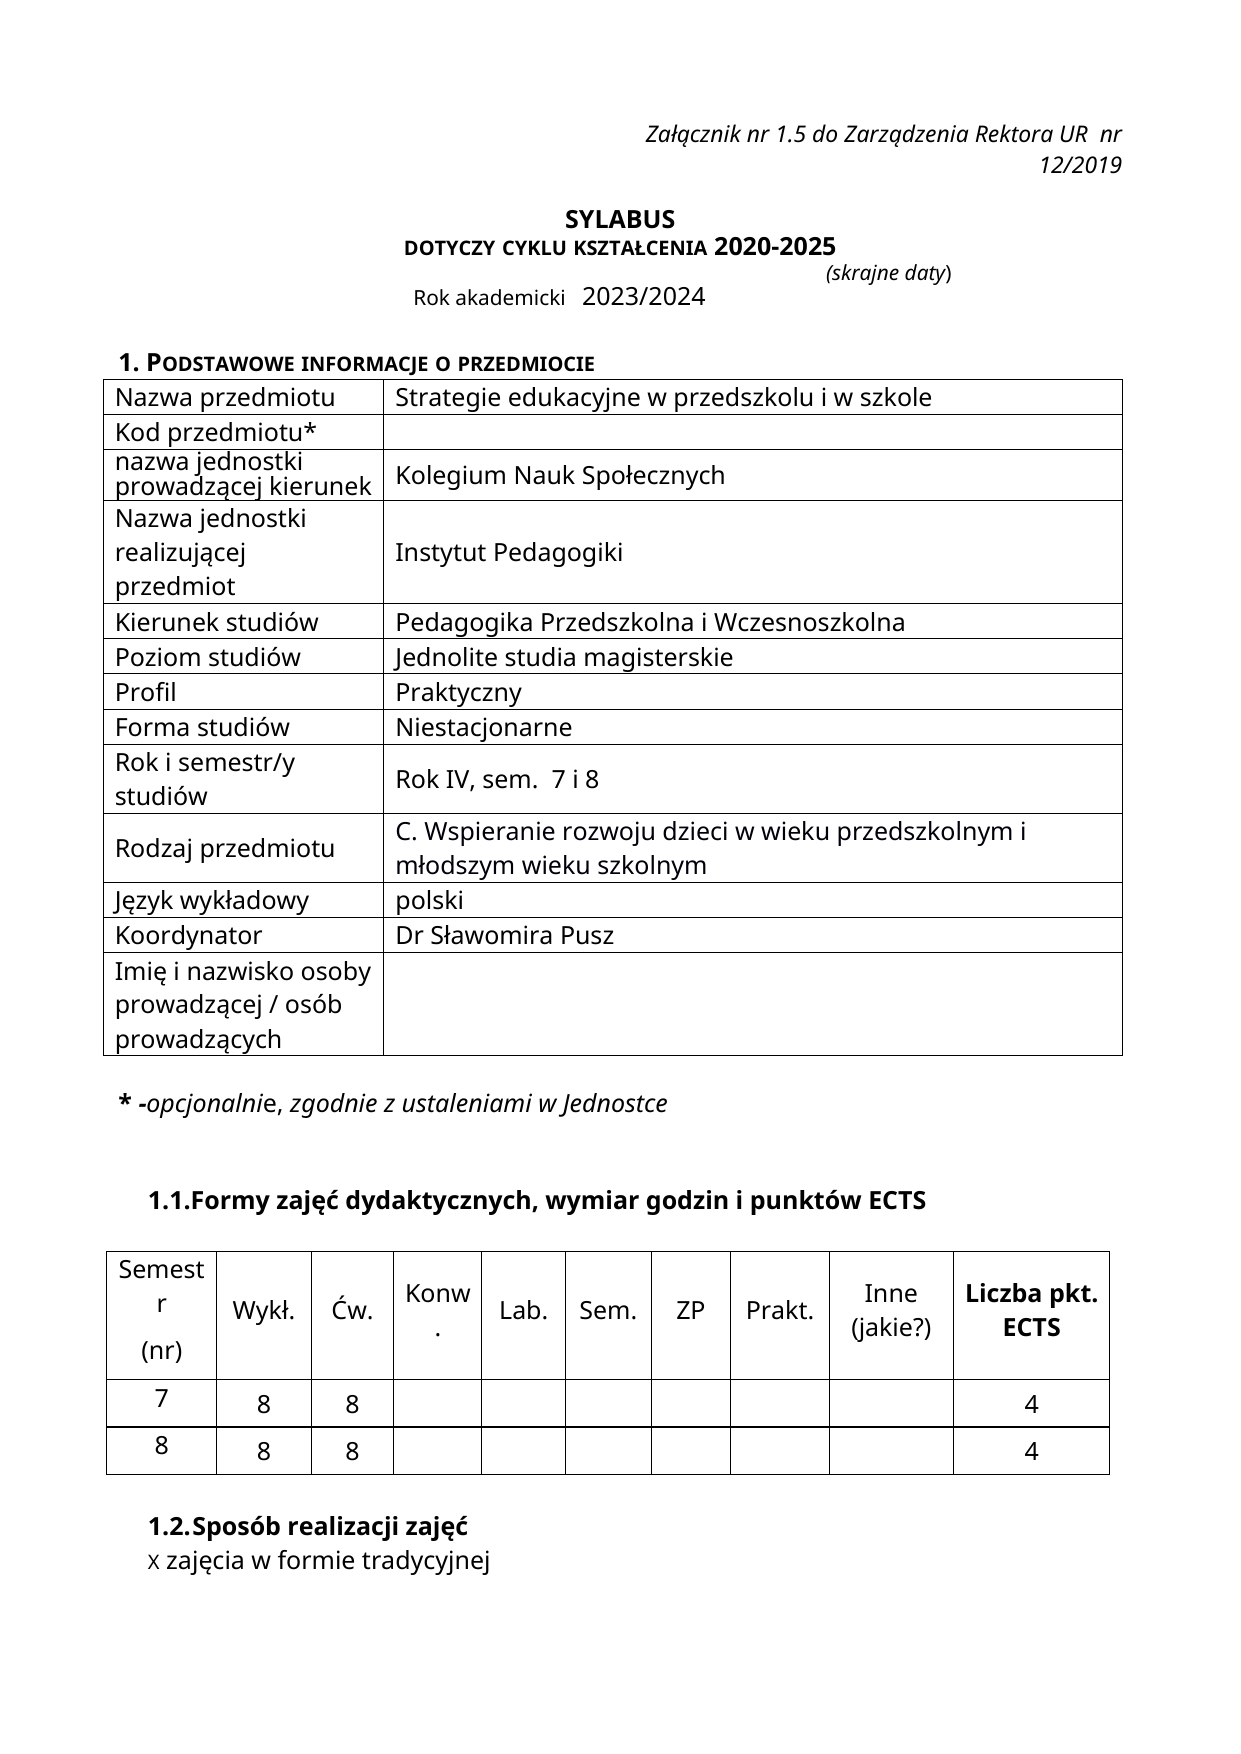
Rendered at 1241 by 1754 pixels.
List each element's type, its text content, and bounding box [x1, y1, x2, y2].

table_cell [731, 1380, 829, 1426]
text 1.1.Formy zajęć dydaktycznych, wymiar godzin i punktów ECTS [148, 1183, 1122, 1217]
table_cell Koordynator [104, 918, 383, 952]
table_cell [482, 1428, 565, 1473]
table_cell [394, 1428, 481, 1473]
table_cell Pedagogika Przedszkolna i Wczesnoszkolna [384, 604, 1122, 638]
table_cell [384, 415, 1122, 449]
table_cell C. Wspieranie rozwoju dzieci w wieku przedszkolnym i młodszym wieku szkolnym [384, 814, 1122, 882]
table_header Nazwa przedmiotu [104, 380, 383, 414]
table_cell 8 [107, 1428, 216, 1473]
text Załącznik nr 1.5 do Zarządzenia Rektora UR nr 12/2019 [118, 118, 1122, 181]
table_header ZP [652, 1252, 730, 1379]
table_cell [830, 1380, 953, 1426]
table_header Wykł. [217, 1252, 311, 1379]
table_cell Poziom studiów [104, 639, 383, 673]
table_cell [830, 1428, 953, 1473]
table_cell Nazwa jednostki realizującej przedmiot [104, 501, 383, 603]
table_cell [384, 953, 1122, 1055]
text 1.2. Sposób realizacji zajęć [148, 1509, 1122, 1543]
table_cell 8 [217, 1380, 311, 1426]
text Rok akademicki 2023/2024 [118, 286, 1122, 311]
text * -opcjonalnie, zgodnie z ustaleniami w Jednostce [118, 1086, 1122, 1119]
table_cell Profil [104, 674, 383, 708]
table_cell [652, 1380, 730, 1426]
text 1. Podstawowe informacje o przedmiocie [118, 344, 1122, 379]
table_cell 8 [217, 1428, 311, 1473]
table_cell Rodzaj przedmiotu [104, 814, 383, 882]
table_header Sem. [566, 1252, 651, 1379]
table_cell Praktyczny [384, 674, 1122, 708]
text (skrajne daty) [118, 261, 1122, 286]
table_cell [652, 1428, 730, 1473]
table_cell Rok i semestr/y studiów [104, 745, 383, 813]
table_cell Język wykładowy [104, 883, 383, 917]
table_cell [566, 1380, 651, 1426]
table_cell Imię i nazwisko osoby prowadzącej / osób prowadzących [104, 953, 383, 1055]
table_header Strategie edukacyjne w przedszkolu i w szkole [384, 380, 1122, 414]
table_cell Instytut Pedagogiki [384, 501, 1122, 603]
table_cell Rok IV, sem. 7 i 8 [384, 745, 1122, 813]
table_cell Niestacjonarne [384, 710, 1122, 743]
table_cell Jednolite studia magisterskie [384, 639, 1122, 673]
text SYLABUS [118, 201, 1122, 236]
table_cell Kod przedmiotu* [104, 415, 383, 449]
table_cell 4 [954, 1428, 1109, 1473]
table_cell nazwa jednostki prowadzącej kierunek [104, 450, 383, 500]
table_cell Dr Sławomira Pusz [384, 918, 1122, 952]
table_cell polski [384, 883, 1122, 917]
table_header Konw. [394, 1252, 481, 1379]
table_header Lab. [482, 1252, 565, 1379]
table_cell [394, 1380, 481, 1426]
table_cell [482, 1380, 565, 1426]
table_cell Forma studiów [104, 710, 383, 743]
table_header Semestr (nr) [107, 1252, 216, 1379]
table_header Prakt. [731, 1252, 829, 1379]
table_header Inne (jakie?) [830, 1252, 953, 1379]
table_header Liczba pkt. ECTS [954, 1252, 1109, 1379]
table_cell [731, 1428, 829, 1473]
table_header Ćw. [312, 1252, 393, 1379]
table_cell 4 [954, 1380, 1109, 1426]
table_cell 8 [312, 1380, 393, 1426]
text dotyczy cyklu kształcenia 2020-2025 [118, 236, 1122, 261]
text x zajęcia w formie tradycyjnej [118, 1543, 1122, 1577]
table_cell 8 [312, 1428, 393, 1473]
table_cell Kierunek studiów [104, 604, 383, 638]
table_cell 7 [107, 1380, 216, 1426]
table_cell Kolegium Nauk Społecznych [384, 450, 1122, 500]
table_cell [566, 1428, 651, 1473]
